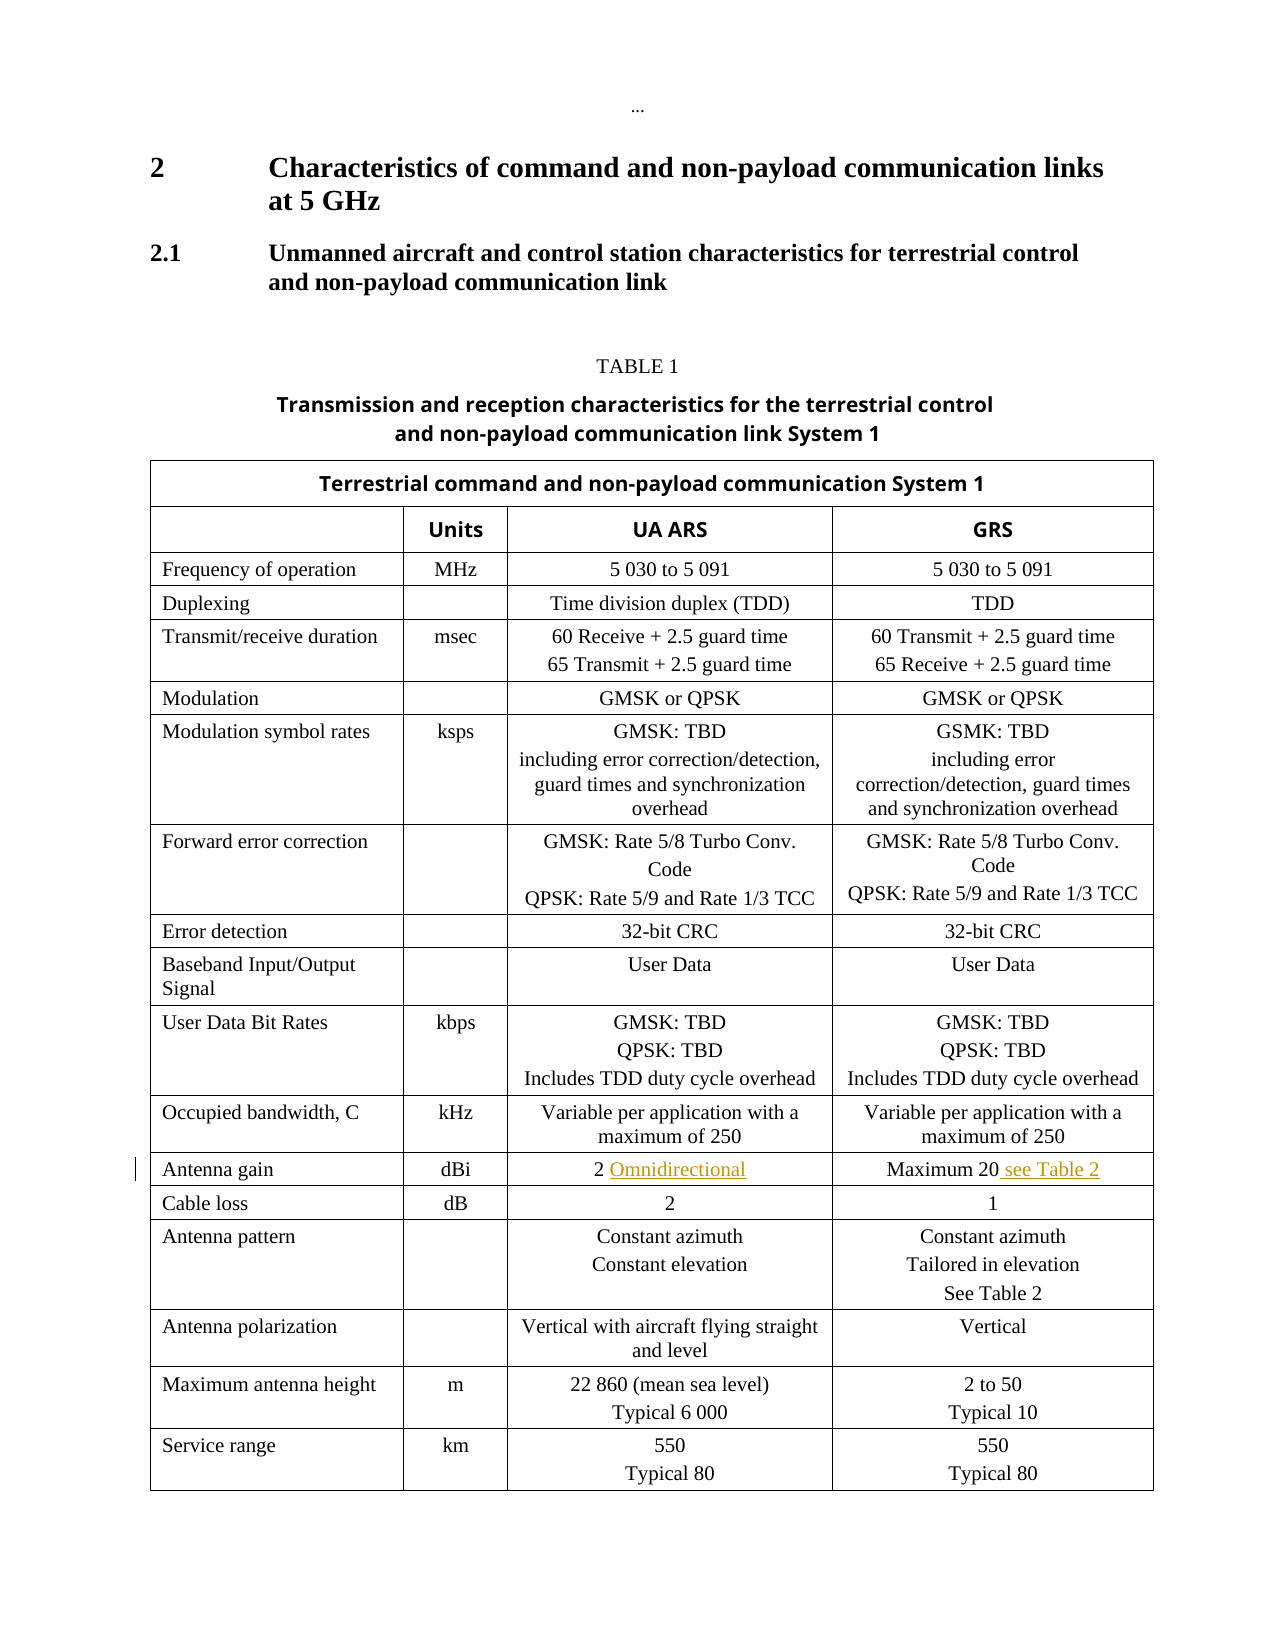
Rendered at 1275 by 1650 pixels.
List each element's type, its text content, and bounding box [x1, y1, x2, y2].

table_cell GMSK or QPSK [833, 682, 1153, 714]
table_cell Constant azimuth Constant elevation [508, 1220, 832, 1309]
table_cell GMSK: Rate 5/8 Turbo Conv. Code QPSK: Rate 5/9 and Rate 1/3 TCC [833, 825, 1153, 914]
table_cell 2 to 50 Typical 10 [833, 1367, 1153, 1428]
table_cell 2 [508, 1153, 832, 1185]
table_cell Units [404, 507, 507, 552]
table_cell Vertical [833, 1310, 1153, 1366]
text 2.1 Unmanned aircraft and control station characteristics for terrestrial control and non-payload communication link [150, 238, 1125, 295]
table_cell Duplexing [151, 586, 403, 619]
table_cell Variable per application with a maximum of 250 [833, 1096, 1153, 1152]
table_cell 32-bit CRC [508, 915, 832, 947]
text TABLE 1 [150, 354, 1125, 378]
table_cell [404, 1220, 507, 1309]
table_cell Time division duplex (TDD) [508, 586, 832, 619]
table_cell Transmit/receive duration [151, 620, 403, 681]
table_cell Service range [151, 1429, 403, 1489]
table_cell Baseband Input/Output Signal [151, 948, 403, 1004]
table_cell Error detection [151, 915, 403, 947]
table_cell Forward error correction [151, 825, 403, 914]
table_cell [151, 507, 403, 552]
table_cell [404, 1310, 507, 1366]
table_cell Antenna pattern [151, 1220, 403, 1309]
table_cell 2 [508, 1186, 832, 1219]
table_cell dBi [404, 1153, 507, 1185]
table_cell 5 030 to 5 091 [833, 553, 1153, 585]
table_cell Maximum 20 [833, 1153, 1153, 1185]
table_cell 550 Typical 80 [508, 1429, 832, 1489]
table_cell User Data Bit Rates [151, 1006, 403, 1094]
table_cell [404, 586, 507, 619]
table_cell 60 Receive + 2.5 guard time 65 Transmit + 2.5 guard time [508, 620, 832, 681]
table_cell Antenna gain [151, 1153, 403, 1185]
table_cell 32-bit CRC [833, 915, 1153, 947]
table_cell UA ARS [508, 507, 832, 552]
table_cell Modulation [151, 682, 403, 714]
table_cell GSMK: TBD including error correction/detection, guard times and synchronization overhead [833, 715, 1153, 824]
table_cell msec [404, 620, 507, 681]
table_cell Occupied bandwidth, C [151, 1096, 403, 1152]
table_cell 60 Transmit + 2.5 guard time 65 Receive + 2.5 guard time [833, 620, 1153, 681]
table_header Terrestrial command and non-payload communication System 1 [151, 461, 1153, 506]
table_cell [404, 948, 507, 1004]
table_cell 5 030 to 5 091 [508, 553, 832, 585]
table_cell Variable per application with a maximum of 250 [508, 1096, 832, 1152]
table_cell GMSK: TBD QPSK: TBD Includes TDD duty cycle overhead [833, 1006, 1153, 1094]
text Transmission and reception characteristics for the terrestrial control and non-payload communication link System 1 [150, 390, 1125, 447]
table_cell Maximum antenna height [151, 1367, 403, 1428]
table_cell Frequency of operation [151, 553, 403, 585]
table_cell kbps [404, 1006, 507, 1094]
table_cell Cable loss [151, 1186, 403, 1219]
table_cell GMSK: Rate 5/8 Turbo Conv. Code QPSK: Rate 5/9 and Rate 1/3 TCC [508, 825, 832, 914]
table_cell Vertical with aircraft flying straight and level [508, 1310, 832, 1366]
table_cell 22 860 (mean sea level) Typical 6 000 [508, 1367, 832, 1428]
table_cell GMSK or QPSK [508, 682, 832, 714]
table_cell km [404, 1429, 507, 1489]
table_cell MHz [404, 553, 507, 585]
table_cell [404, 915, 507, 947]
table_cell 1 [833, 1186, 1153, 1219]
table_cell Antenna polarization [151, 1310, 403, 1366]
table_cell [404, 825, 507, 914]
table_cell kHz [404, 1096, 507, 1152]
table_cell TDD [833, 586, 1153, 619]
table_cell Modulation symbol rates [151, 715, 403, 824]
table_cell User Data [833, 948, 1153, 1004]
table_cell User Data [508, 948, 832, 1004]
table_cell m [404, 1367, 507, 1428]
text 2 Characteristics of command and non-payload communication links at 5 GHz [150, 150, 1125, 217]
table_cell [404, 682, 507, 714]
table_cell GMSK: TBD QPSK: TBD Includes TDD duty cycle overhead [508, 1006, 832, 1094]
table_cell GMSK: TBD including error correction/detection, guard times and synchronization overhead [508, 715, 832, 824]
table_cell ksps [404, 715, 507, 824]
table_cell Constant azimuth Tailored in elevation See Table 2 [833, 1220, 1153, 1309]
table_cell GRS [833, 507, 1153, 552]
table_cell 550 Typical 80 [833, 1429, 1153, 1489]
table_cell dB [404, 1186, 507, 1219]
